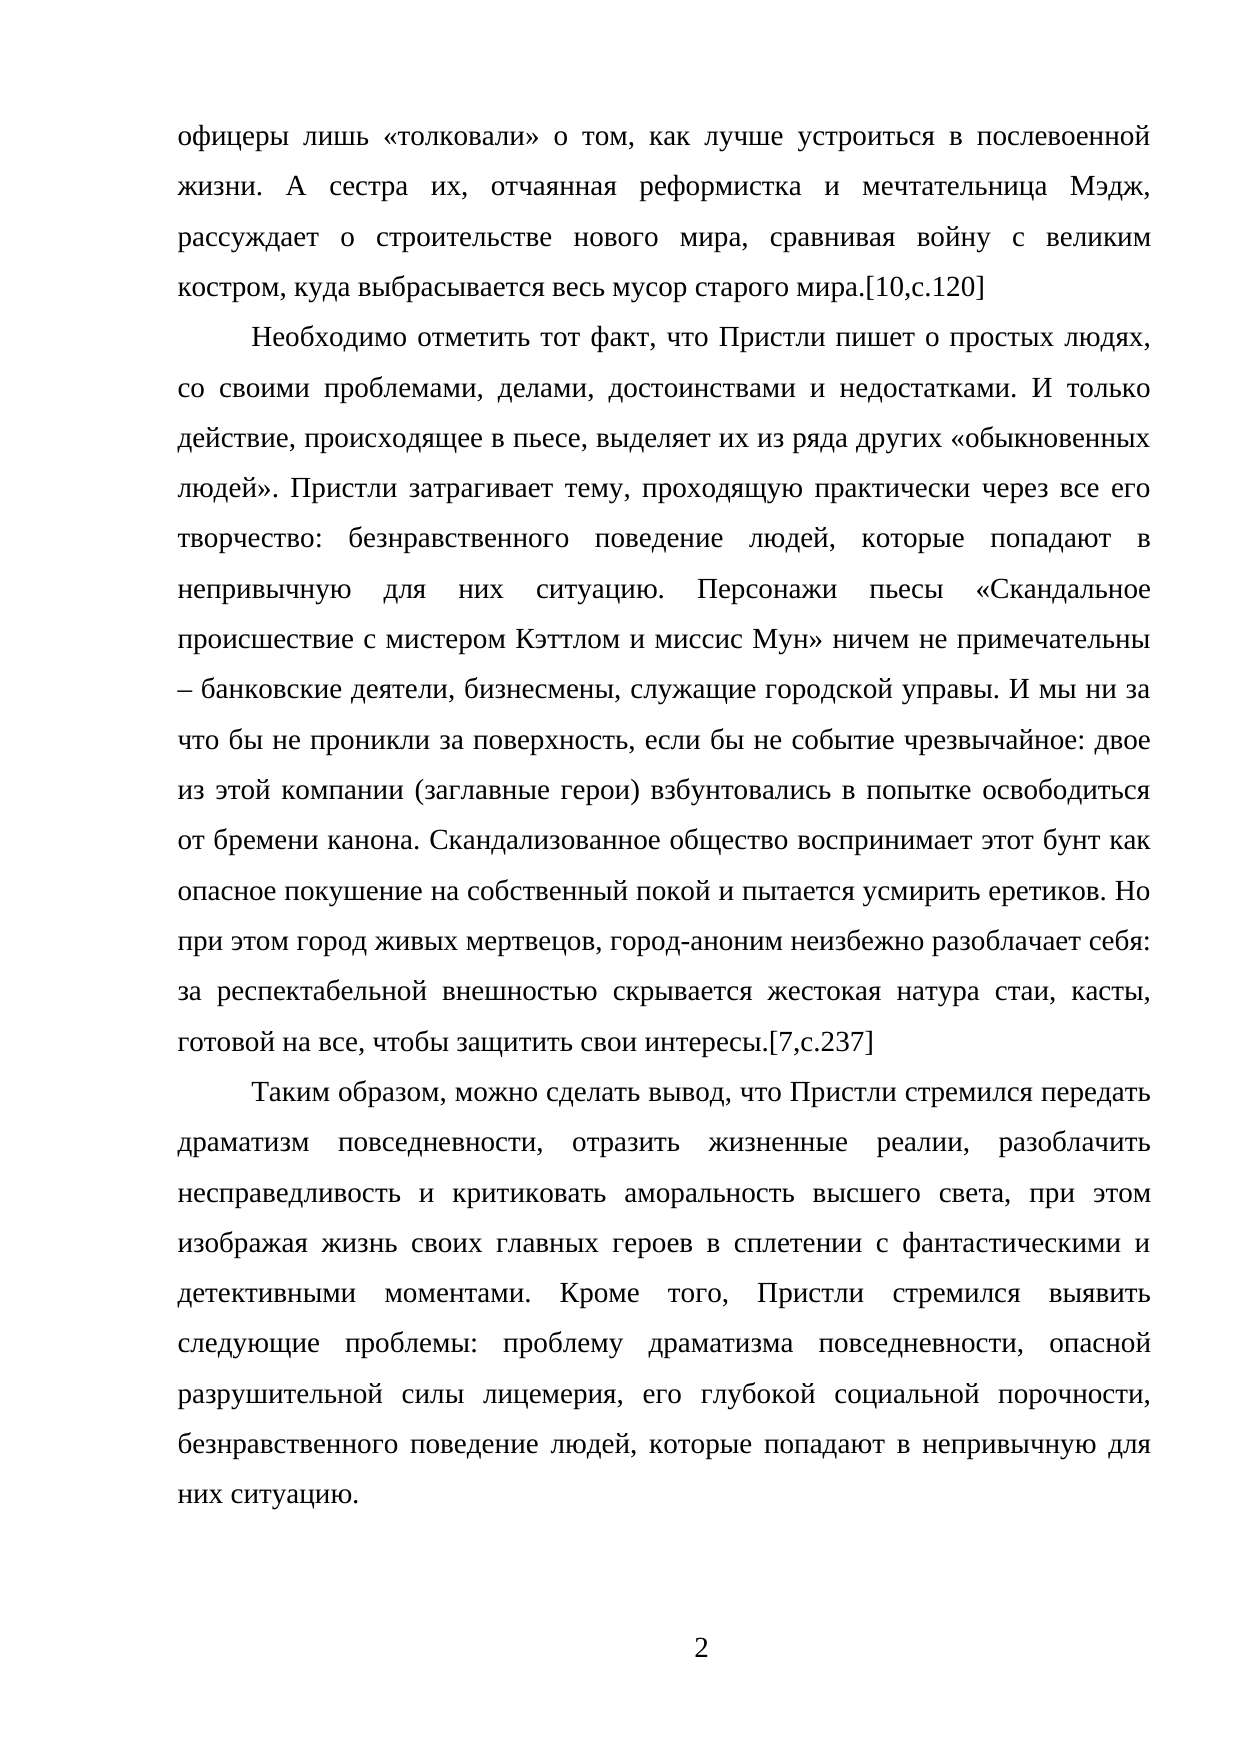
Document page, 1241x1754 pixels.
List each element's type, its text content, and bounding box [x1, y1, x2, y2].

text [177, 118, 1152, 303]
text Необходимо отметить тот факт, что Пристли пишет о простых людях, со своими проблемами, делами, достоинствами и недостатками. И только действие, происходящее в пьесе, выделяет их из ряда других «обыкновенных людей». Пристли затрагивает тему, проходящую практически через все его творчество: безнравственного поведение людей, которые попадают в непривычную для них ситуацию. Персонажи пьесы «Скандальное происшествие с мистером Кэттлом и миссис Мун» ничем не примечательны – банковские деятели, бизнесмены, служащие городской управы. И мы ни за что бы не проникли за поверхность, если бы не событие чрезвычайное: двое из этой компании (заглавные герои) взбунтовались в попытке освободиться от бремени канона. Скандализованное общество воспринимает этот бунт как опасное покушение на собственный покой и пытается усмирить еретиков. Но при этом город живых мертвецов, город-аноним неизбежно разоблачает себя: за респектабельной внешностью скрывается жестокая натура стаи, касты, готовой на все, чтобы защитить свои интересы.[7,с.237] [177, 319, 1152, 1057]
text Таким образом, можно сделать вывод, что Пристли стремился передать драматизм повседневности, отразить жизненные реалии, разоблачить несправедливость и критиковать аморальность высшего света, при этом изображая жизнь своих главных героев в сплетении с фантастическими и детективными моментами. Кроме того, Пристли стремился выявить следующие проблемы: проблему драматизма повседневности, опасной разрушительной силы лицемерия, его глубокой социальной порочности, безнравственного поведение людей, которые попадают в непривычную для них ситуацию. [177, 1074, 1152, 1510]
